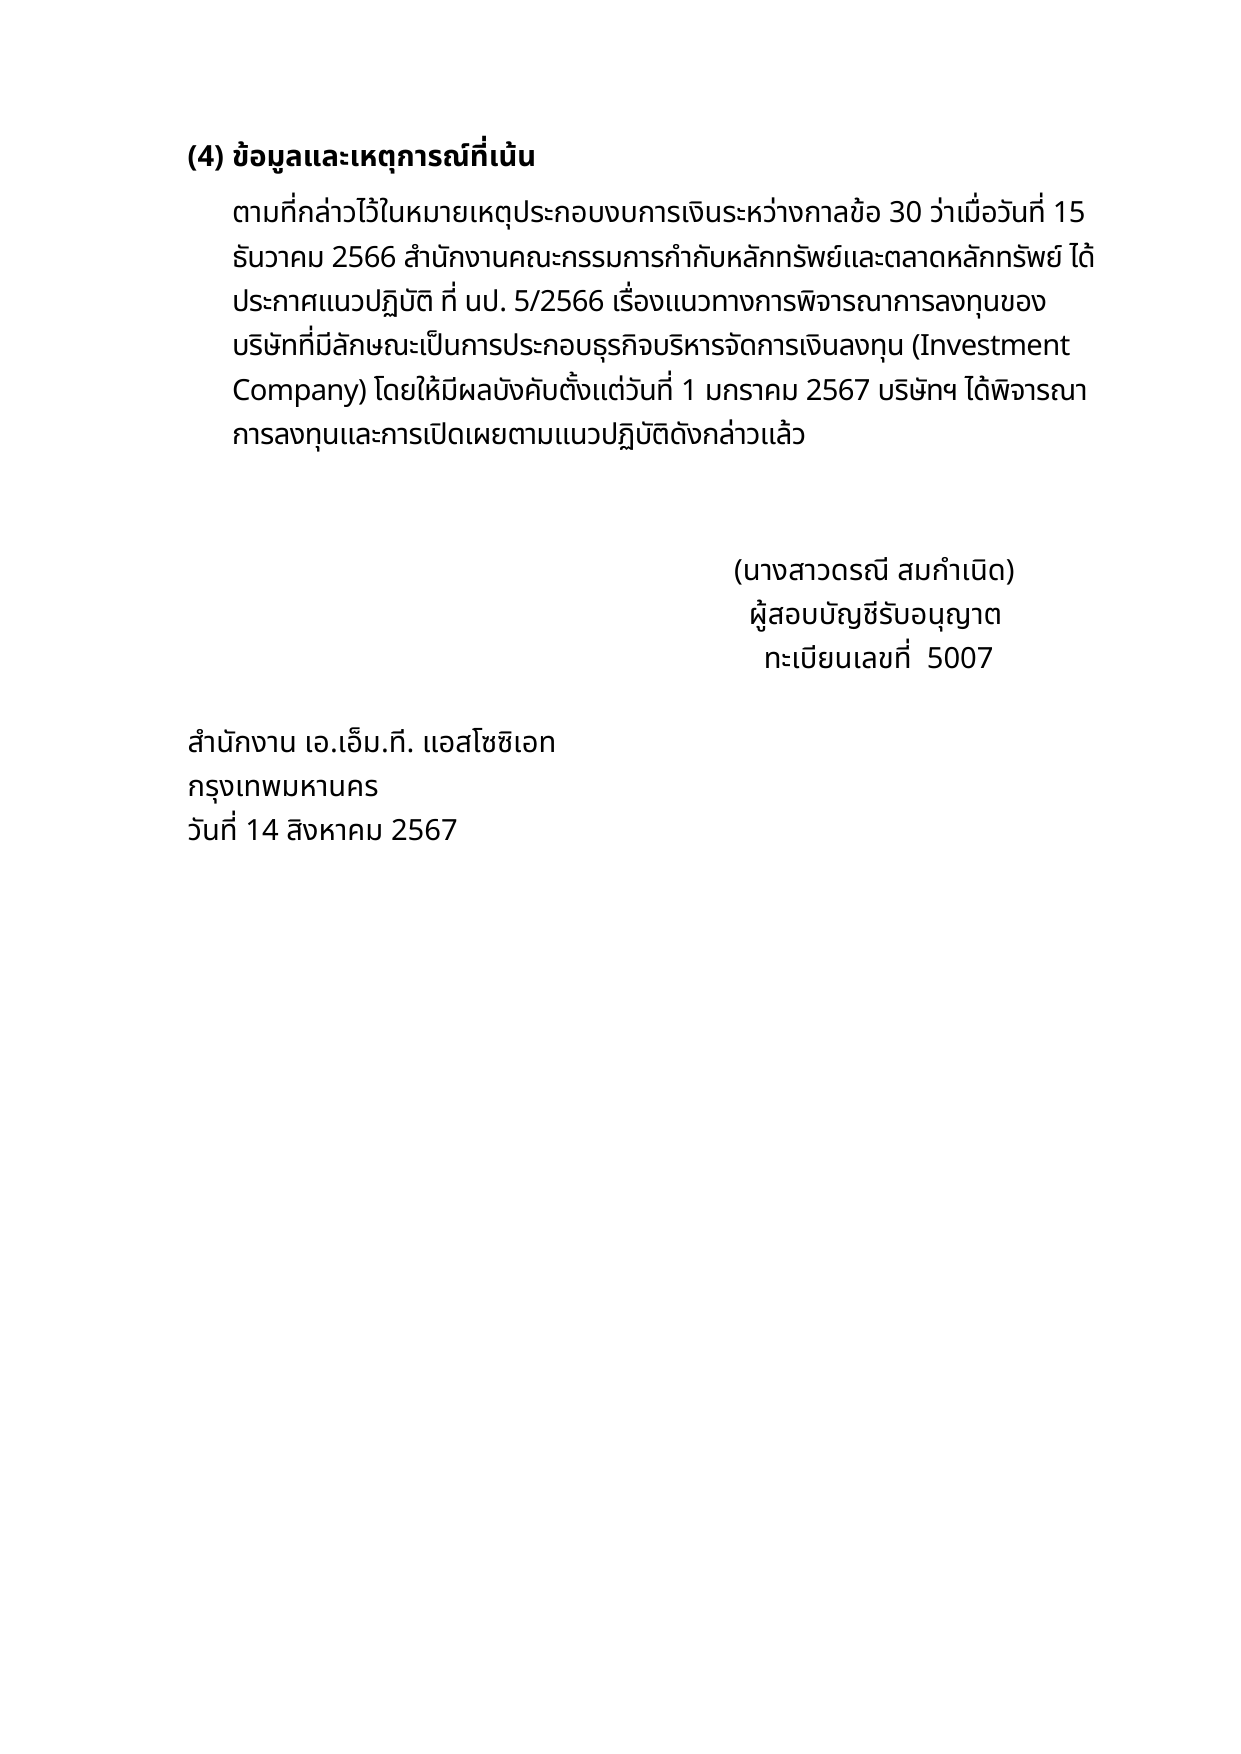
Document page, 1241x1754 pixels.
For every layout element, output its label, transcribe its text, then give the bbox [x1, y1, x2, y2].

list ข้อมูลและเหตุการณ์ที่เน้น [187, 135, 1103, 179]
text ตามที่กล่าวไว้ในหมายเหตุประกอบงบการเงินระหว่างกาลข้อ 30 ว่าเมื่อวันที่ 15 ธันวาคม 2566 สำนักงานคณะกรรมการกำกับหลักทรัพย์และตลาดหลักทรัพย์ ได้ประกาศแนวปฏิบัติ ที่ นป. 5/2566 เรื่องแนวทางการพิจารณาการลงทุนของบริษัทที่มีลักษณะเป็นการประกอบธุรกิจบริหารจัดการเงินลงทุน (Investment Company) โดยให้มีผลบังคับตั้งแต่วันที่ 1 มกราคม 2567 บริษัทฯ ได้พิจารณาการลงทุนและการเปิดเผยตามแนวปฏิบัติดังกล่าวแล้ว [232, 192, 1103, 457]
text วันที่ 14 สิงหาคม 2567 [187, 810, 1103, 854]
text กรุงเทพมหานคร [187, 766, 1103, 810]
text สำนักงาน เอ.เอ็ม.ที. แอสโซซิเอท [187, 721, 1103, 766]
text ทะเบียนเลขที่ 5007 [187, 637, 1103, 682]
text ผู้สอบบัญชีรับอนุญาต [187, 593, 1103, 637]
text (นางสาวดรณี สมกำเนิด) [187, 549, 1103, 593]
